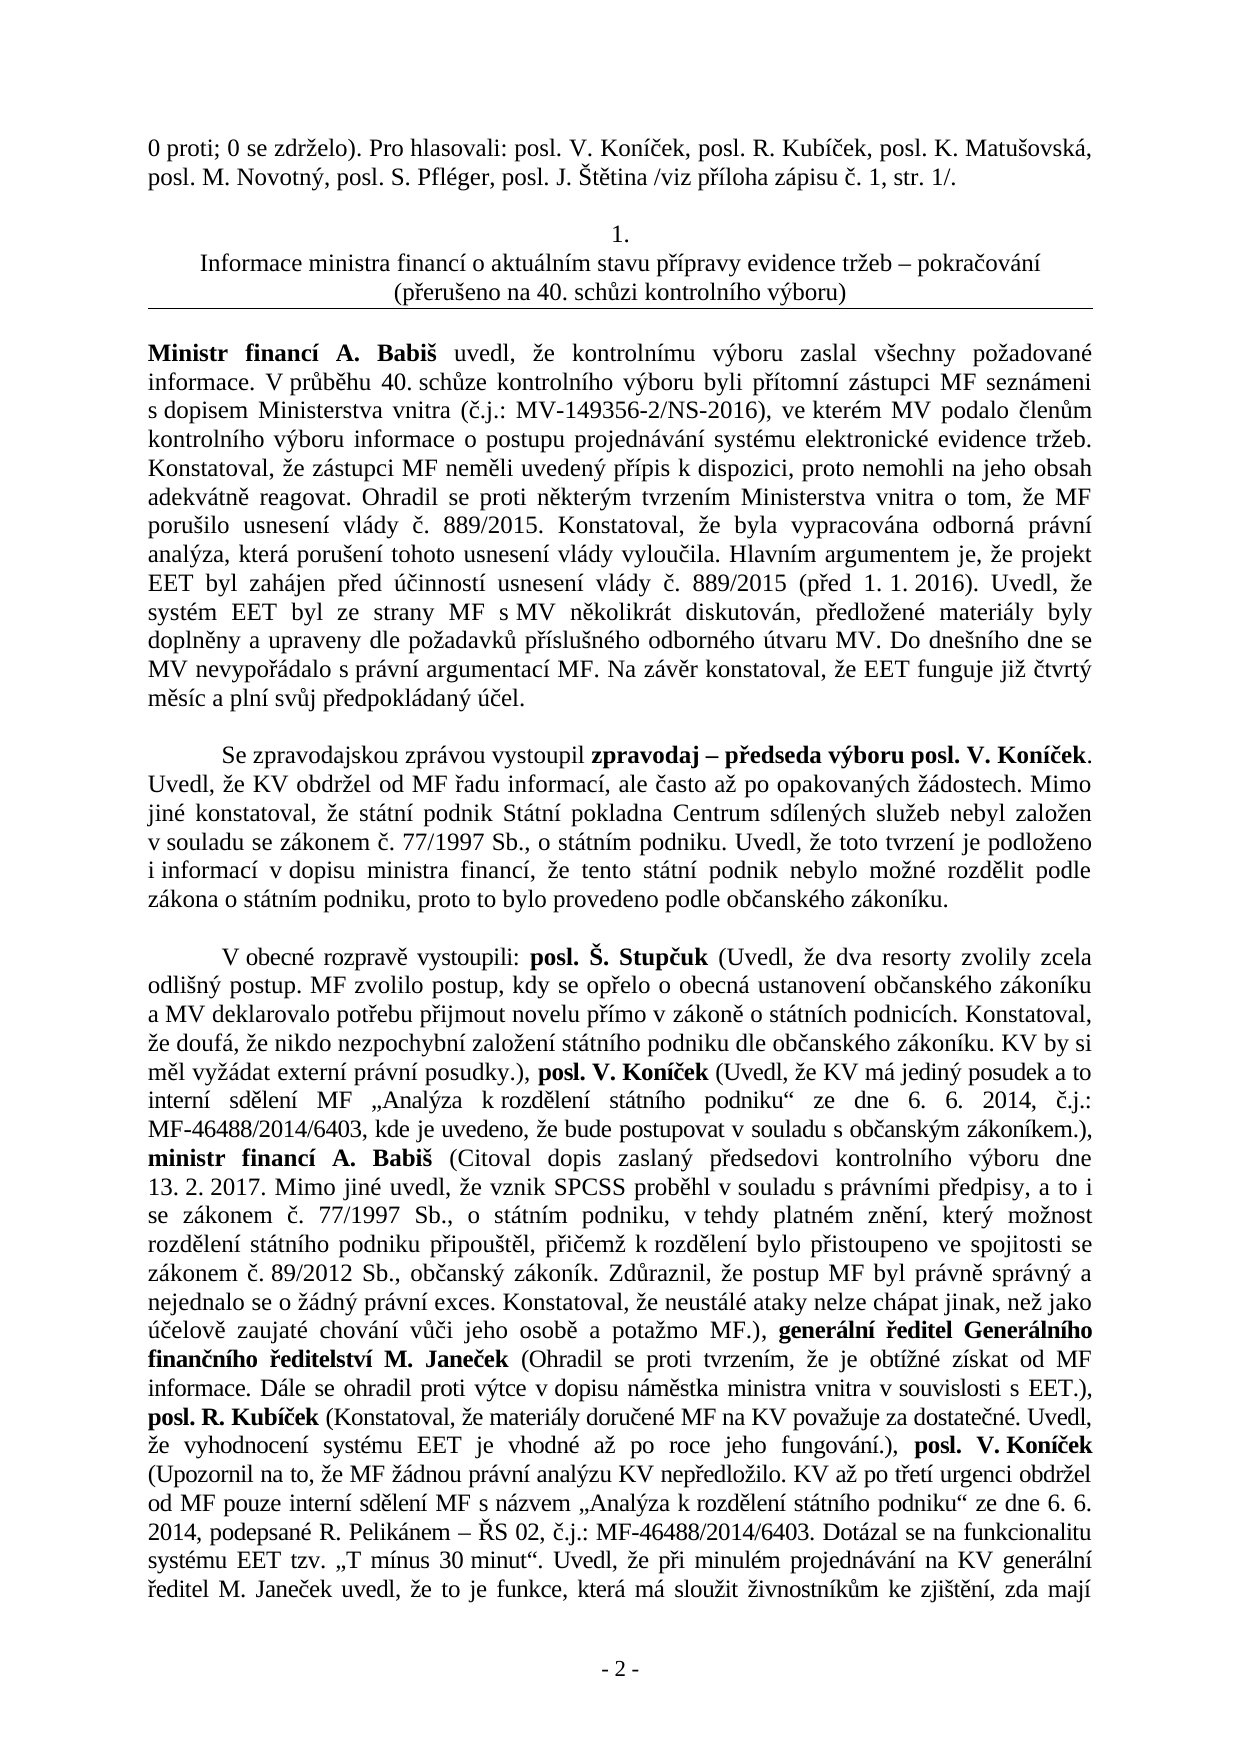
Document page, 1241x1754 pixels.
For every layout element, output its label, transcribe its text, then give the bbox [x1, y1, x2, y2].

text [148, 942, 1093, 1603]
text Se zpravodajskou zprávou vystoupil zpravodaj – předseda výboru posl. V. Koníček. Uvedl, že KV obdržel od MF řadu informací, ale často až po opakovaných žádostech. Mimo jiné konstatoval, že státní podnik Státní pokladna Centrum sdílených služeb nebyl založen v souladu se zákonem č. 77/1997 Sb., o státním podniku. Uvedl, že toto tvrzení je podloženo i informací v dopisu ministra financí, že tento státní podnik nebylo možné rozdělit podle zákona o státním podniku, proto to bylo provedeno podle občanského zákoníku. [148, 740, 1093, 913]
text Informace ministra financí o aktuálním stavu přípravy evidence tržeb – pokračování (přerušeno na 40. schůzi kontrolního výboru) [148, 248, 1093, 308]
text Ministr financí A. Babiš uvedl, že kontrolnímu výboru zaslal všechny požadované informace. V průběhu 40. schůze kontrolního výboru byli přítomní zástupci MF seznámeni s dopisem Ministerstva vnitra (č.j.: MV-149356-2/NS-2016), ve kterém MV podalo členům kontrolního výboru informace o postupu projednávání systému elektronické evidence tržeb. Konstatoval, že zástupci MF neměli uvedený přípis k dispozici, proto nemohli na jeho obsah adekvátně reagovat. Ohradil se proti některým tvrzením Ministerstva vnitra o tom, že MF porušilo usnesení vlády č. 889/2015. Konstatoval, že byla vypracována odborná právní analýza, která porušení tohoto usnesení vlády vyloučila. Hlavním argumentem je, že projekt EET byl zahájen před účinností usnesení vlády č. 889/2015 (před 1. 1. 2016). Uvedl, že systém EET byl ze strany MF s MV několikrát diskutován, předložené materiály byly doplněny a upraveny dle požadavků příslušného odborného útvaru MV. Do dnešního dne se MV nevypořádalo s právní argumentací MF. Na závěr konstatoval, že EET funguje již čtvrtý měsíc a plní svůj předpokládaný účel. [148, 338, 1093, 712]
text 1. [148, 219, 1093, 248]
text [148, 133, 1093, 190]
